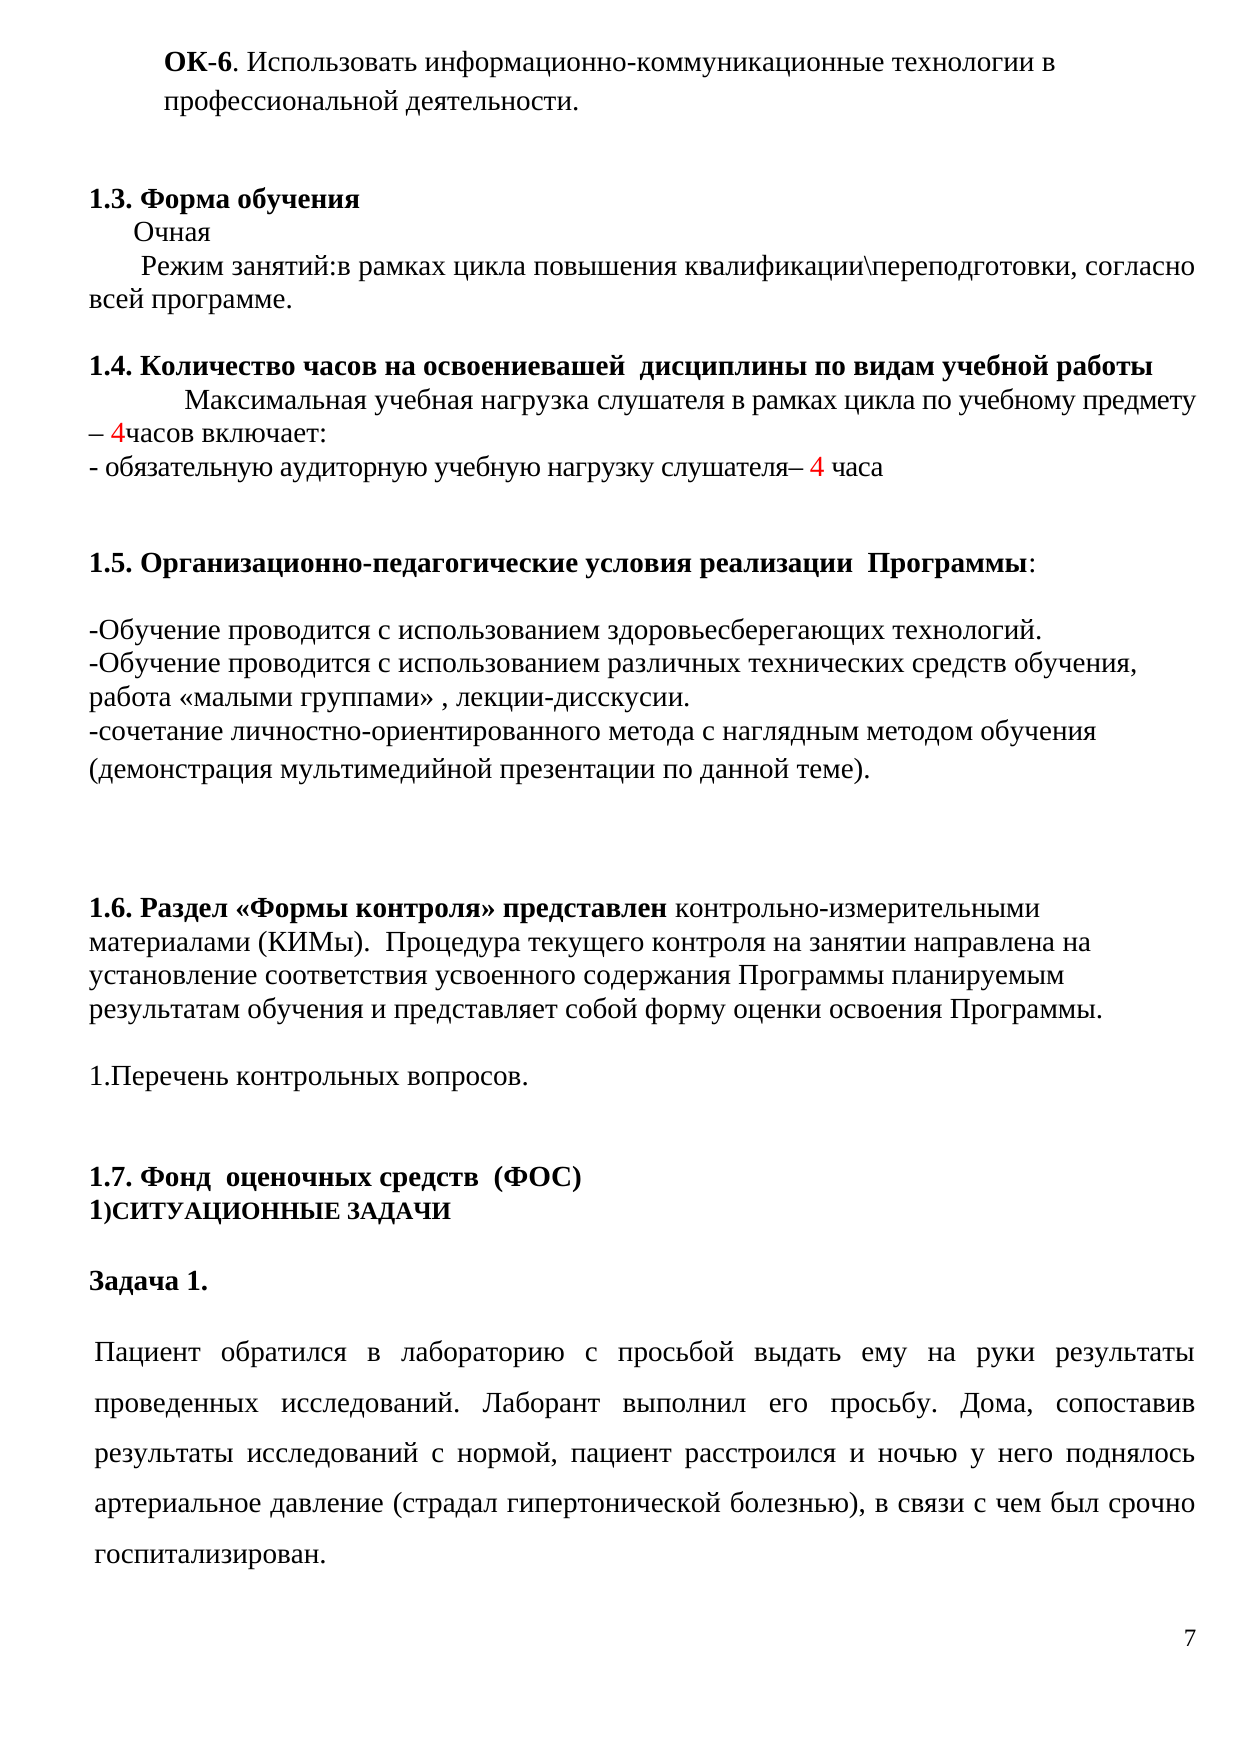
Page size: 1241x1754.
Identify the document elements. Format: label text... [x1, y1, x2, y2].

text Режим занятий:в рамках цикла повышения квалификации\переподготовки, согласно всей программе. [89, 248, 1196, 315]
text 1.4. Количество часов на освоениевашей дисциплины по видам учебной работы [89, 348, 1196, 382]
text 1.3. Форма обучения [89, 181, 1196, 214]
list ОК-6. Использовать информационно-коммуникационные технологии в профессиональной деятельности. [164, 44, 1196, 116]
text 1.Перечень контрольных вопросов. [89, 1058, 1196, 1092]
text Максимальная учебная нагрузка слушателя в рамках цикла по учебному предмету – 4часов включает: [89, 382, 1196, 449]
text 1.5. Организационно-педагогические условия реализации Программы: [89, 545, 1196, 578]
text Пациент обратился в лабораторию с просьбой выдать ему на руки результаты проведенных исследований. Лаборант выполнил его просьбу. Дома, сопоставив результаты исследований с нормой, пациент расстроился и ночью у него поднялось артериальное давление (страдал гипертонической болезнью), в связи с чем был срочно госпитализирован. [94, 1334, 1196, 1569]
text -сочетание личностно-ориентированного метода с наглядным методом обучения (демонстрация мультимедийной презентации по данной теме). [89, 713, 1196, 785]
text Очная [89, 214, 1196, 248]
text 1.6. Раздел «Формы контроля» представлен контрольно-измерительными материалами (КИМы). Процедура текущего контроля на занятии направлена на установление соответствия усвоенного содержания Программы планируемым результатам обучения и представляет собой форму оценки освоения Программы. [89, 890, 1196, 1024]
text 1.7. Фонд оценочных средств (ФОС) [89, 1159, 1196, 1192]
text Задача 1. [89, 1263, 1187, 1297]
text -Обучение проводится с использованием здоровьесберегающих технологий. [89, 612, 1196, 646]
text -Обучение проводится с использованием различных технических средств обучения, работа «малыми группами» , лекции-дисскусии. [89, 646, 1196, 713]
text - обязательную аудиторную учебную нагрузку слушателя– 4 часа [89, 449, 1196, 483]
text 1)СИТУАЦИОННЫЕ ЗАДАЧИ [89, 1192, 1187, 1226]
